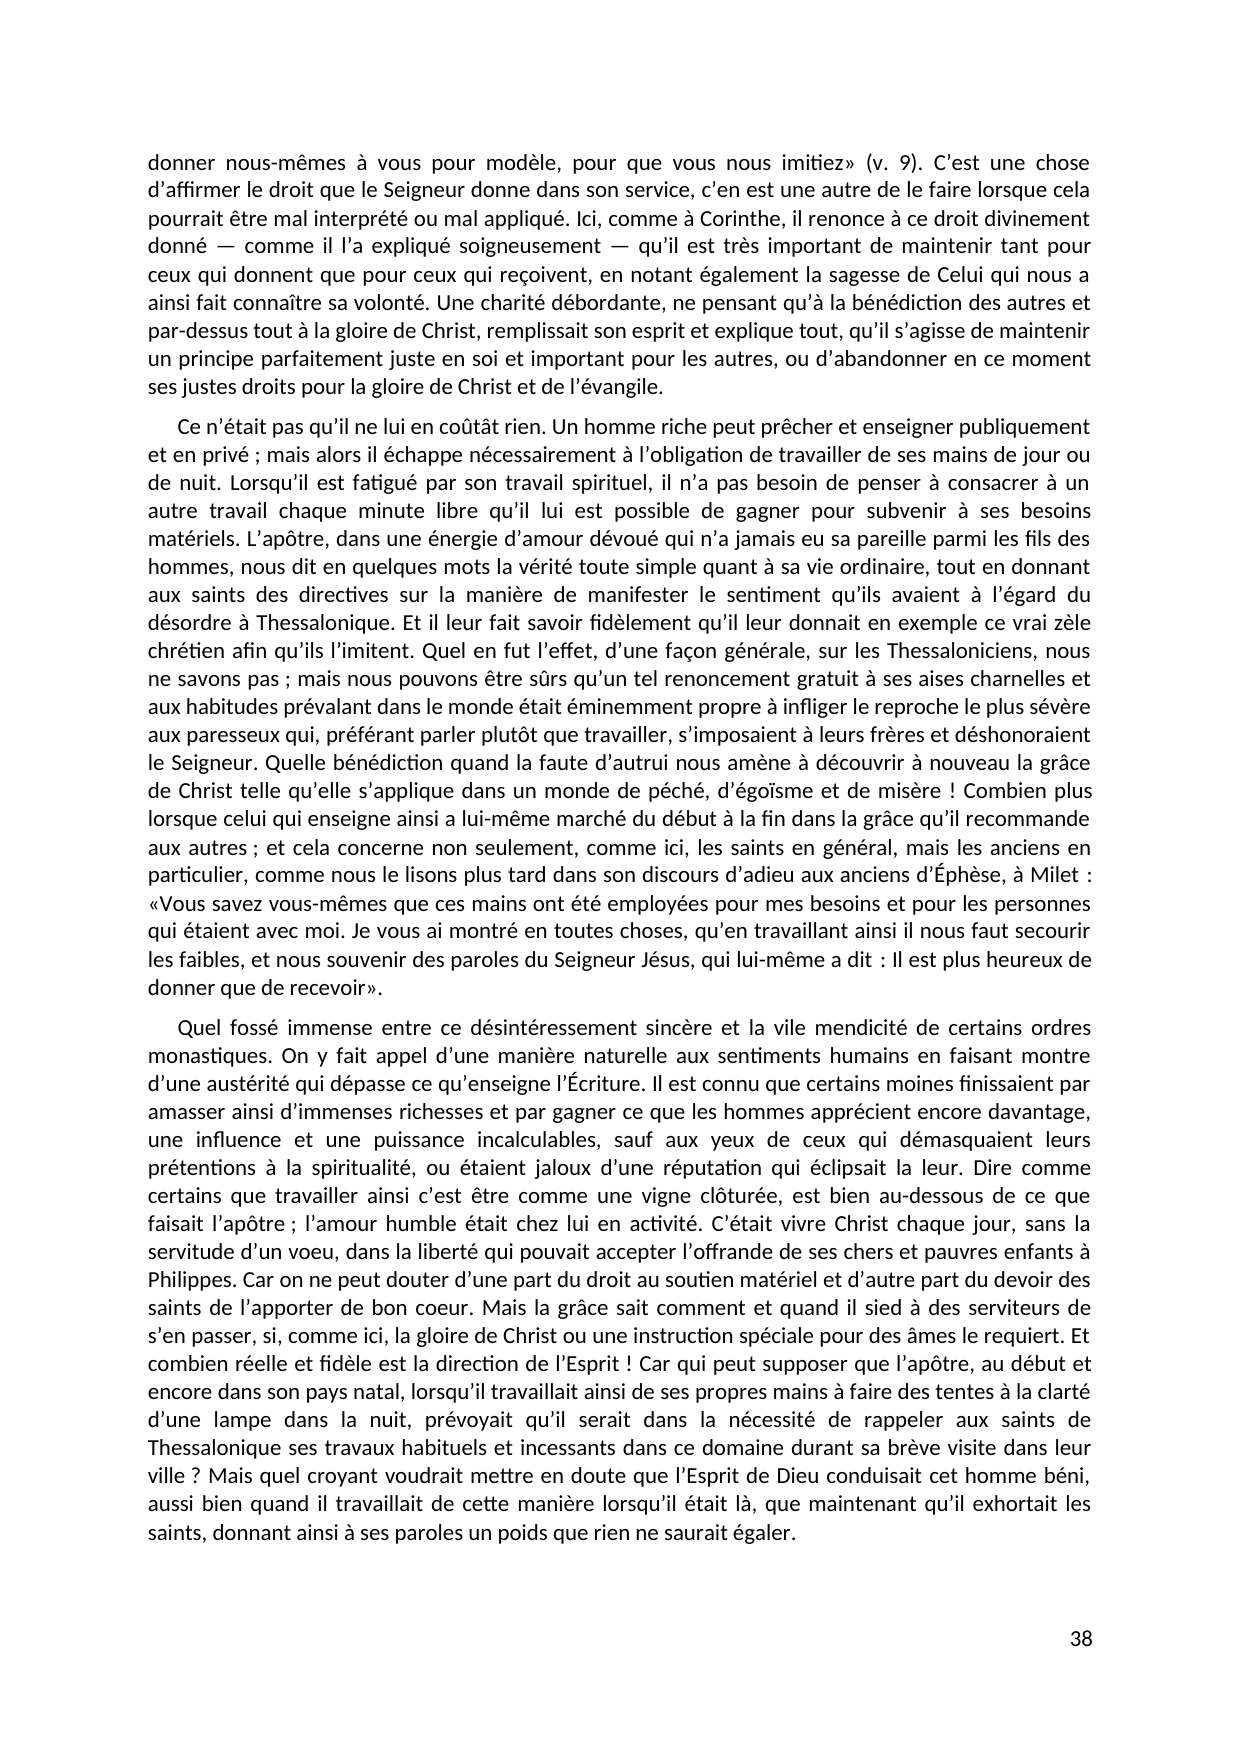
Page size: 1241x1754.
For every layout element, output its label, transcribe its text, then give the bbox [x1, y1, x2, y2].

text Quel fossé immense entre ce désintéressement sincère et la vile mendicité de certains ordres monastiques. On y fait appel d’une manière naturelle aux sentiments humains en faisant montre d’une austérité qui dépasse ce qu’enseigne l’Écriture. Il est connu que certains moines finissaient par amasser ainsi d’immenses richesses et par gagner ce que les hommes apprécient encore davantage, une influence et une puissance incalculables, sauf aux yeux de ceux qui démasquaient leurs prétentions à la spiritualité, ou étaient jaloux d’une réputation qui éclipsait la leur. Dire comme certains que travailler ainsi c’est être comme une vigne clôturée, est bien au-dessous de ce que faisait l’apôtre ; l’amour humble était chez lui en activité. C’était vivre Christ chaque jour, sans la servitude d’un voeu, dans la liberté qui pouvait accepter l’offrande de ses chers et pauvres enfants à Philippes. Car on ne peut douter d’une part du droit au soutien matériel et d’autre part du devoir des saints de l’apporter de bon coeur. Mais la grâce sait comment et quand il sied à des serviteurs de s’en passer, si, comme ici, la gloire de Christ ou une instruction spéciale pour des âmes le requiert. Et combien réelle et fidèle est la direction de l’Esprit ! Car qui peut supposer que l’apôtre, au début et encore dans son pays natal, lorsqu’il travaillait ainsi de ses propres mains à faire des tentes à la clarté d’une lampe dans la nuit, prévoyait qu’il serait dans la nécessité de rappeler aux saints de Thessalonique ses travaux habituels et incessants dans ce domaine durant sa brève visite dans leur ville ? Mais quel croyant voudrait mettre en doute que l’Esprit de Dieu conduisait cet homme béni, aussi bien quand il travaillait de cette manière lorsqu’il était là, que maintenant qu’il exhortait les saints, donnant ainsi à ses paroles un poids que rien ne saurait égaler. [148, 1013, 1093, 1546]
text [148, 148, 1093, 400]
text Ce n’était pas qu’il ne lui en coûtât rien. Un homme riche peut prêcher et enseigner publiquement et en privé ; mais alors il échappe nécessairement à l’obligation de travailler de ses mains de jour ou de nuit. Lorsqu’il est fatigué par son travail spirituel, il n’a pas besoin de penser à consacrer à un autre travail chaque minute libre qu’il lui est possible de gagner pour subvenir à ses besoins matériels. L’apôtre, dans une énergie d’amour dévoué qui n’a jamais eu sa pareille parmi les fils des hommes, nous dit en quelques mots la vérité toute simple quant à sa vie ordinaire, tout en donnant aux saints des directives sur la manière de manifester le sentiment qu’ils avaient à l’égard du désordre à Thessalonique. Et il leur fait savoir fidèlement qu’il leur donnait en exemple ce vrai zèle chrétien afin qu’ils l’imitent. Quel en fut l’effet, d’une façon générale, sur les Thessaloniciens, nous ne savons pas ; mais nous pouvons être sûrs qu’un tel renoncement gratuit à ses aises charnelles et aux habitudes prévalant dans le monde était éminemment propre à infliger le reproche le plus sévère aux paresseux qui, préférant parler plutôt que travailler, s’imposaient à leurs frères et déshonoraient le Seigneur. Quelle bénédiction quand la faute d’autrui nous amène à découvrir à nouveau la grâce de Christ telle qu’elle s’applique dans un monde de péché, d’égoïsme et de misère ! Combien plus lorsque celui qui enseigne ainsi a lui-même marché du début à la fin dans la grâce qu’il recommande aux autres ; et cela concerne non seulement, comme ici, les saints en général, mais les anciens en particulier, comme nous le lisons plus tard dans son discours d’adieu aux anciens d’Éphèse, à Milet : «Vous savez vous-mêmes que ces mains ont été employées pour mes besoins et pour les personnes qui étaient avec moi. Je vous ai montré en toutes choses, qu’en travaillant ainsi il nous faut secourir les faibles, et nous souvenir des paroles du Seigneur Jésus, qui lui-même a dit : Il est plus heureux de donner que de recevoir». [148, 412, 1093, 1001]
